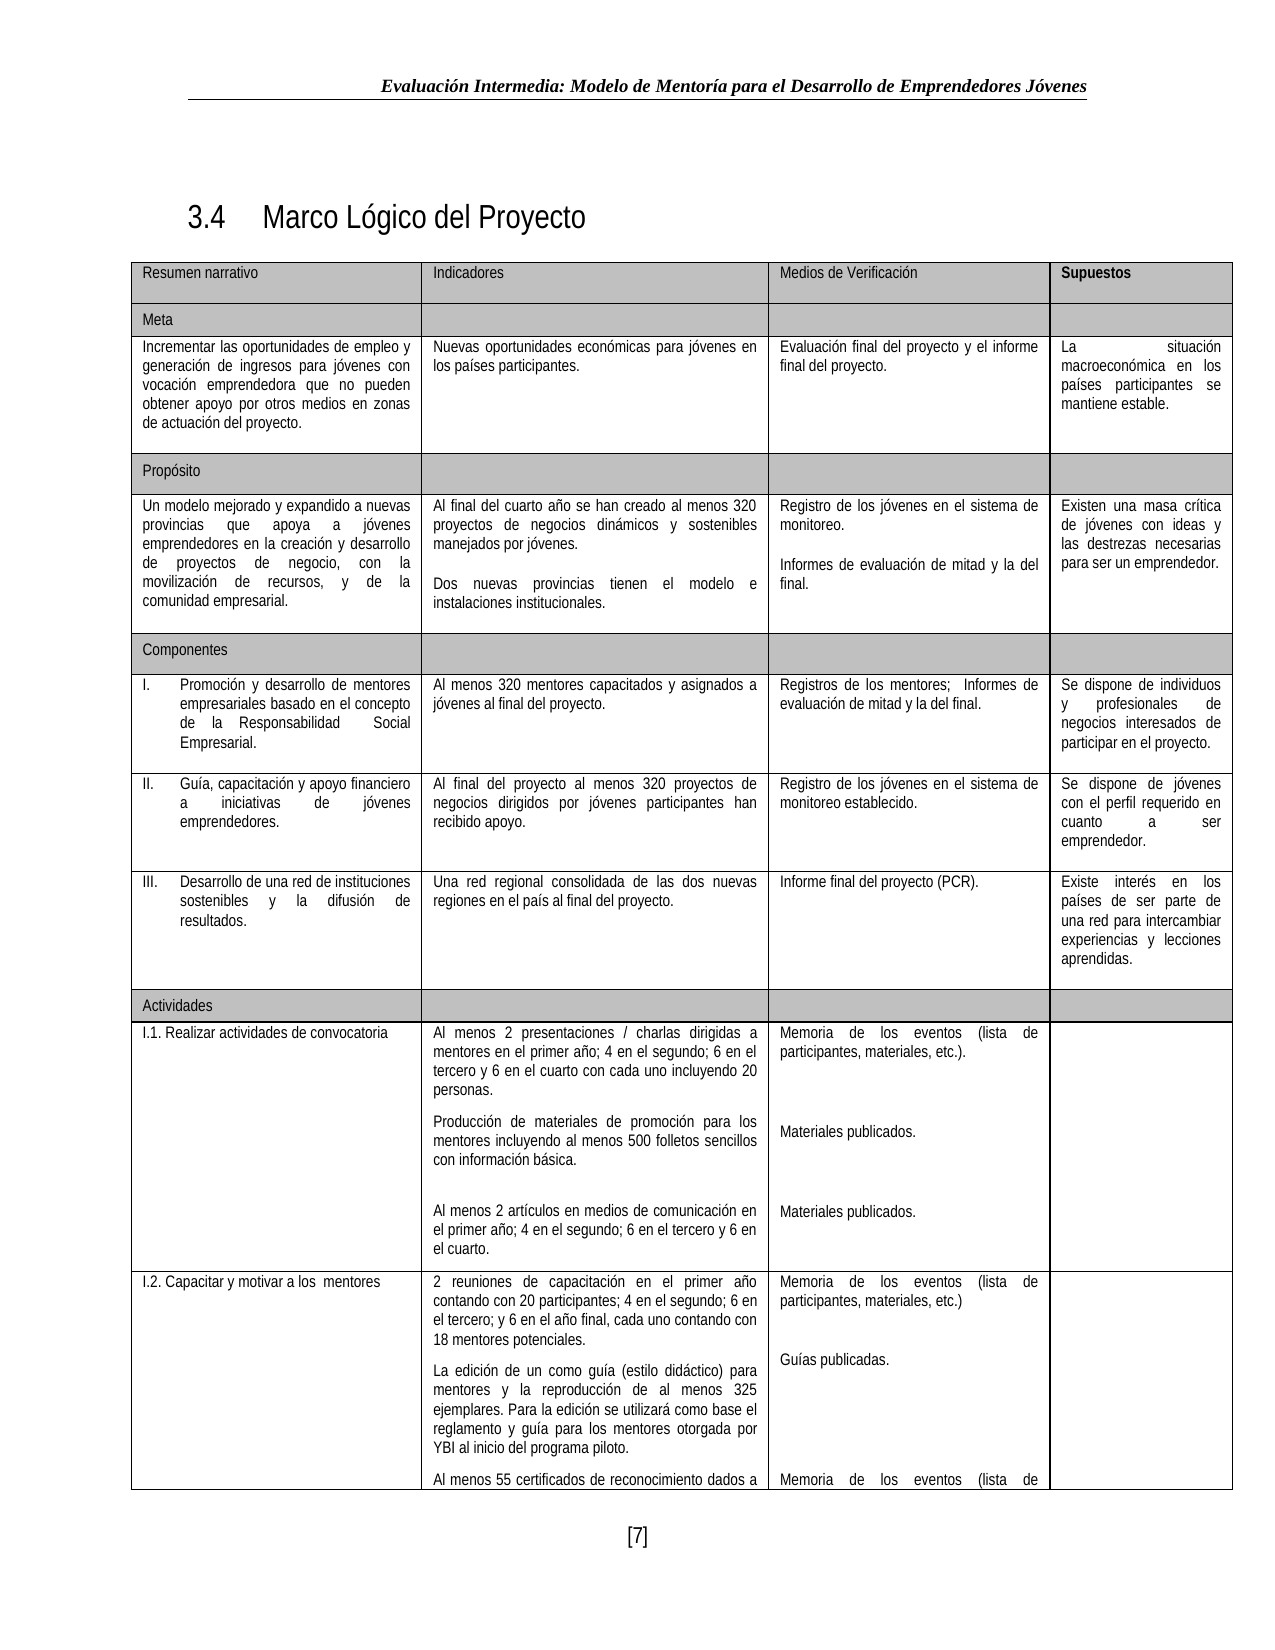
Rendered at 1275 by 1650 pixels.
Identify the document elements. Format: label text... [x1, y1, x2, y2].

table_cell Se dispone de individuos y profesionales de negocios interesados de participar en el proyecto. [1051, 675, 1232, 772]
table_cell Una red regional consolidada de las dos nuevas regiones en el país al final del proyecto. [422, 872, 768, 989]
table_cell Existen una masa crítica de jóvenes con ideas y las destrezas necesarias para ser un emprendedor. [1051, 495, 1232, 633]
table_cell Meta [132, 304, 421, 336]
table_cell [769, 304, 1049, 336]
table_cell Se dispone de jóvenes con el perfil requerido en cuanto a ser emprendedor. [1051, 774, 1232, 871]
table_cell Incrementar las oportunidades de empleo y generación de ingresos para jóvenes con vocación emprendedora que no pueden obtener apoyo por otros medios en zonas de actuación del proyecto. [132, 337, 421, 453]
table_cell Existe interés en los países de ser parte de una red para intercambiar experiencias y lecciones aprendidas. [1051, 872, 1232, 989]
list Marco Lógico del Proyecto [187, 197, 1087, 235]
table_cell Propósito [132, 454, 421, 494]
table_cell Nuevas oportunidades económicas para jóvenes en los países participantes. [422, 337, 768, 453]
table_header Indicadores [422, 263, 768, 303]
table_cell Al final del proyecto al menos 320 proyectos de negocios dirigidos por jóvenes participantes han recibido apoyo. [422, 774, 768, 871]
table_cell Componentes [132, 634, 421, 674]
table_cell Desarrollo de una red de instituciones sostenibles y la difusión de resultados. [132, 872, 421, 989]
table_cell Promoción y desarrollo de mentores empresariales basado en el concepto de la Responsabilidad Social Empresarial. [132, 675, 421, 772]
table_header Supuestos [1051, 263, 1232, 303]
table_cell Guía, capacitación y apoyo financiero a iniciativas de jóvenes emprendedores. [132, 774, 421, 871]
table_cell Al menos 320 mentores capacitados y asignados a jóvenes al final del proyecto. [422, 675, 768, 772]
table_cell [1051, 454, 1232, 494]
table_cell [769, 990, 1049, 1021]
table_cell Registro de los jóvenes en el sistema de monitoreo establecido. [769, 774, 1049, 871]
table_cell [422, 454, 768, 494]
table_cell [422, 634, 768, 674]
table_cell Evaluación final del proyecto y el informe final del proyecto. [769, 337, 1049, 453]
table_cell Registros de los mentores; Informes de evaluación de mitad y la del final. [769, 675, 1049, 772]
table_cell Al menos 2 presentaciones / charlas dirigidas a mentores en el primer año; 4 en el segundo; 6 en el tercero y 6 en el cuarto con cada uno incluyendo 20 personas. Producción de materiales de promoción para los mentores incluyendo al menos 500 folletos sencillos con información básica. Al menos 2 artículos en medios de comunicación en el primer año; 4 en el segundo; 6 en el tercero y 6 en el cuarto. [422, 1023, 768, 1271]
table_cell [1051, 1272, 1232, 1489]
table_cell [769, 634, 1049, 674]
table_cell [1051, 1023, 1232, 1271]
table_cell Actividades [132, 990, 421, 1021]
table_cell Informe final del proyecto (PCR). [769, 872, 1049, 989]
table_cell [422, 1272, 768, 1489]
table_cell [422, 304, 768, 336]
table_cell [1051, 304, 1232, 336]
table_cell Al final del cuarto año se han creado al menos 320 proyectos de negocios dinámicos y sostenibles manejados por jóvenes. Dos nuevas provincias tienen el modelo e instalaciones institucionales. [422, 495, 768, 633]
table_cell I.1. Realizar actividades de convocatoria [132, 1023, 421, 1271]
table_cell [422, 990, 768, 1021]
table_cell Registro de los jóvenes en el sistema de monitoreo. Informes de evaluación de mitad y la del final. [769, 495, 1049, 633]
table_cell La situación macroeconómica en los países participantes se mantiene estable. [1051, 337, 1232, 453]
table_cell [769, 454, 1049, 494]
table_header Resumen narrativo [132, 263, 421, 303]
table_cell Memoria de los eventos (lista de participantes, materiales, etc.). Materiales publicados. Materiales publicados. [769, 1023, 1049, 1271]
table_cell [1051, 990, 1232, 1021]
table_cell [132, 1272, 421, 1489]
table_cell Un modelo mejorado y expandido a nuevas provincias que apoya a jóvenes emprendedores en la creación y desarrollo de proyectos de negocio, con la movilización de recursos, y de la comunidad empresarial. [132, 495, 421, 633]
table_cell [1051, 634, 1232, 674]
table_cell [769, 1272, 1049, 1489]
table_header Medios de Verificación [769, 263, 1049, 303]
